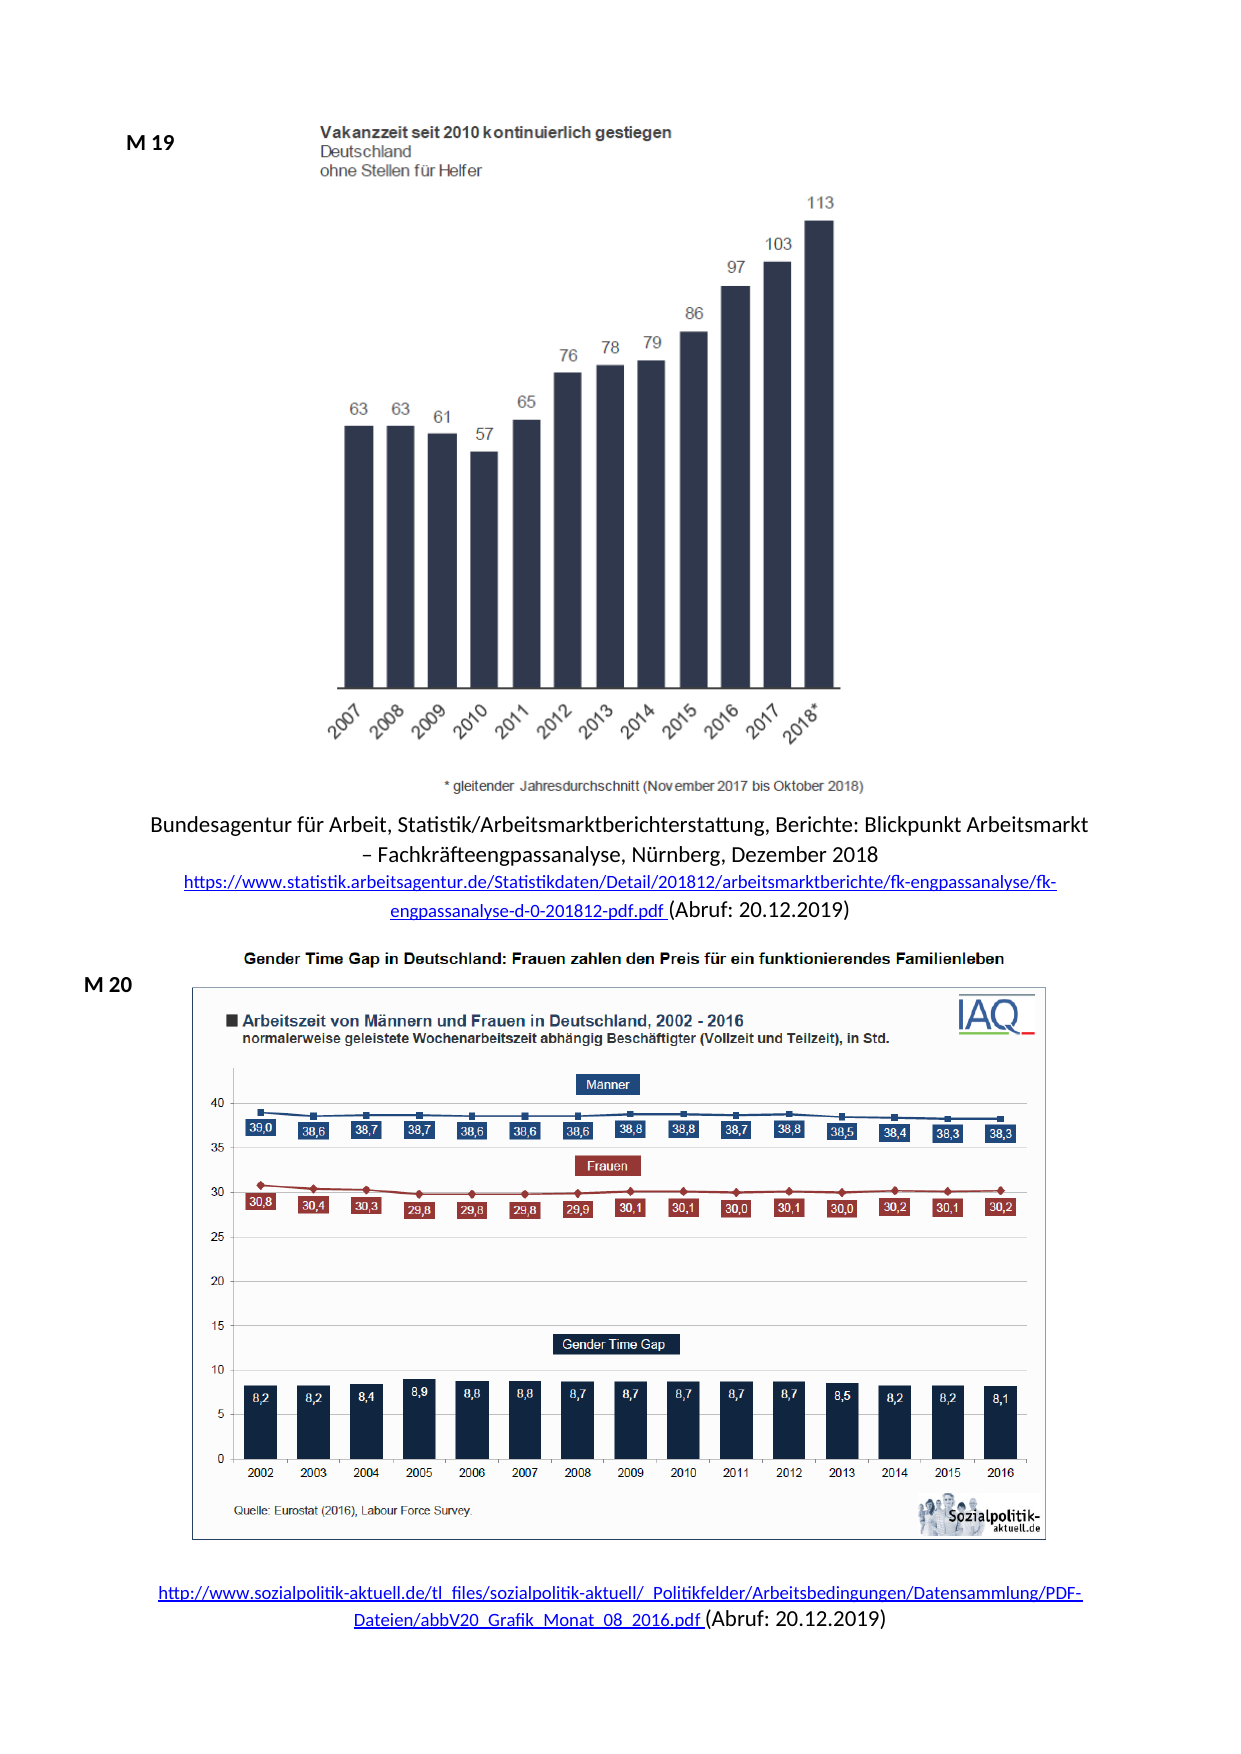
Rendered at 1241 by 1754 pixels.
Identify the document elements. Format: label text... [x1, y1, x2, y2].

text Bundesagentur für Arbeit, Statistik/Arbeitsmarktberichterstattung, Berichte: Blickpunkt Arbeitsmarkt – Fachkräfteengpassanalyse, Nürnberg, Dezember 2018 [148, 810, 1092, 868]
text http://www.sozialpolitik-aktuell.de/tl_files/sozialpolitik-aktuell/_Politikfelder/Arbeitsbedingungen/Datensammlung/PDF-Dateien/abbV20_Grafik_Monat_08_2016.pdf (Abruf: 20.12.2019) [148, 1581, 1092, 1632]
picture [170, 950, 1070, 1552]
text https://www.statistik.arbeitsagentur.de/Statistikdaten/Detail/201812/arbeitsmarktberichte/fk-engpassanalyse/fk-engpassanalyse-d-0-201812-pdf.pdf (Abruf: 20.12.2019) [148, 870, 1092, 923]
picture [317, 118, 923, 808]
